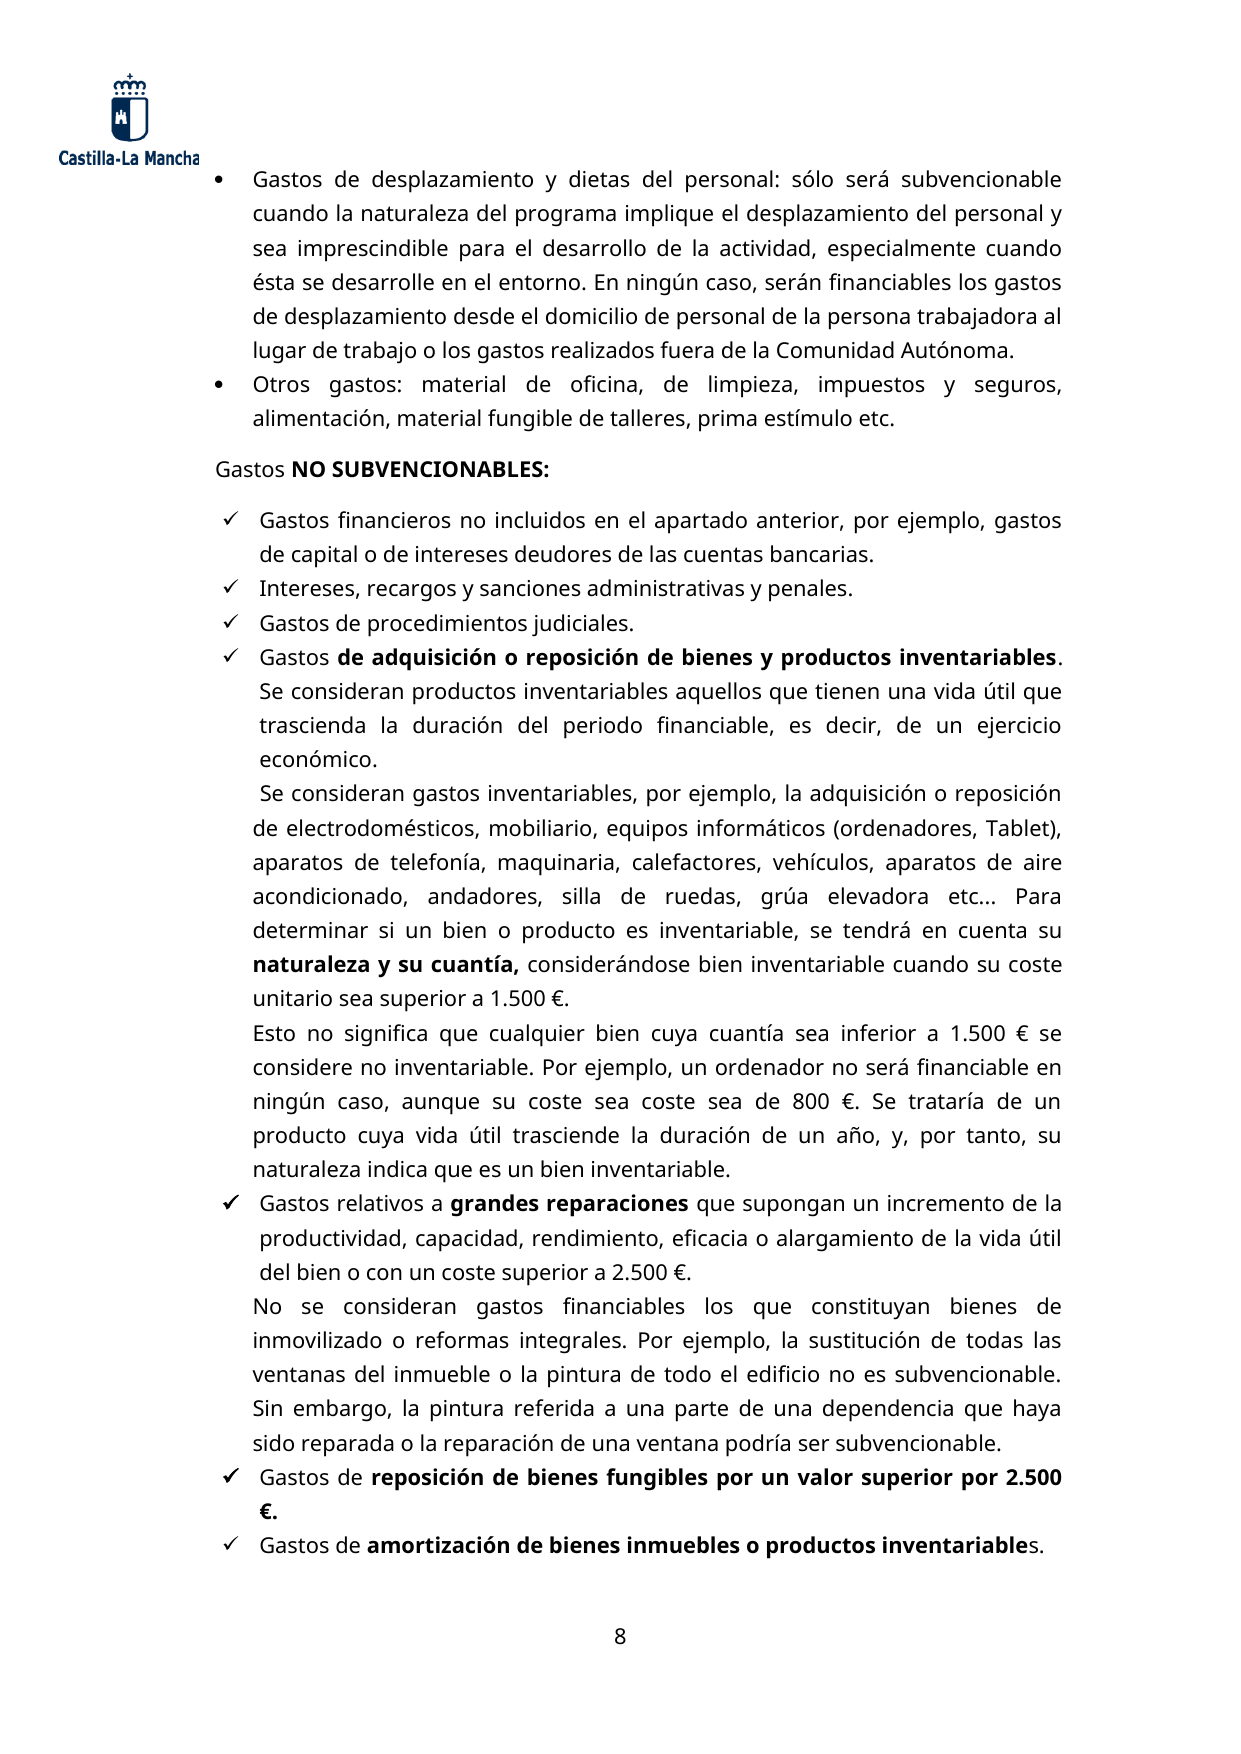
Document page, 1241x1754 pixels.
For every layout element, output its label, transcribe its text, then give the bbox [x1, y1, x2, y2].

list No se consideran gastos financiables los que constituyan bienes de inmovilizado o reformas integrales. Por ejemplo, la sustitución de todas las ventanas del inmueble o la pintura de todo el edificio no es subvencionable. Sin embargo, la pintura referida a una parte de una dependencia que haya sido reparada o la reparación de una ventana podría ser subvencionable. [252, 1291, 1063, 1457]
list Esto no significa que cualquier bien cuya cuantía sea inferior a 1.500 € se considere no inventariable. Por ejemplo, un ordenador no será financiable en ningún caso, aunque su coste sea coste sea de 800 €. Se trataría de un producto cuya vida útil trasciende la duración de un año, y, por tanto, su naturaleza indica que es un bien inventariable. [252, 1018, 1063, 1184]
list Se consideran gastos inventariables, por ejemplo, la adquisición o reposición de electrodomésticos, mobiliario, equipos informáticos (ordenadores, Tablet), aparatos de telefonía, maquinaria, calefactores, vehículos, aparatos de aire acondicionado, andadores, silla de ruedas, grúa elevadora etc... Para determinar si un bien o producto es inventariable, se tendrá en cuenta su naturaleza y su cuantía, considerándose bien inventariable cuando su coste unitario sea superior a 1.500 €. [252, 778, 1063, 1013]
list Gastos de desplazamiento y dietas del personal: sólo será subvencionable cuando la naturaleza del programa implique el desplazamiento del personal y sea imprescindible para el desarrollo de la actividad, especialmente cuando ésta se desarrolle en el entorno. En ningún caso, serán financiables los gastos de desplazamiento desde el domicilio de personal de la persona trabajadora al lugar de trabajo o los gastos realizados fuera de la Comunidad Autónoma. [215, 164, 1063, 365]
list Gastos relativos a grandes reparaciones que supongan un incremento de la productividad, capacidad, rendimiento, eficacia o alargamiento de la vida útil del bien o con un coste superior a 2.500 €. [222, 1188, 1063, 1287]
picture [59, 73, 199, 165]
list Gastos financieros no incluidos en el apartado anterior, por ejemplo, gastos de capital o de intereses deudores de las cuentas bancarias. [222, 505, 1063, 569]
list Gastos de reposición de bienes fungibles por un valor superior por 2.500 €. [222, 1462, 1063, 1526]
list Gastos de procedimientos judiciales. [222, 608, 1063, 637]
list Intereses, recargos y sanciones administrativas y penales. [222, 573, 1063, 603]
list Gastos de amortización de bienes inmuebles o productos inventariables. [222, 1530, 1063, 1560]
list Gastos de adquisición o reposición de bienes y productos inventariables. Se consideran productos inventariables aquellos que tienen una vida útil que trascienda la duración del periodo financiable, es decir, de un ejercicio económico. [222, 642, 1063, 774]
list Otros gastos: material de oficina, de limpieza, impuestos y seguros, alimentación, material fungible de talleres, prima estímulo etc. [215, 369, 1063, 433]
text Gastos NO SUBVENCIONABLES: [215, 454, 1063, 484]
